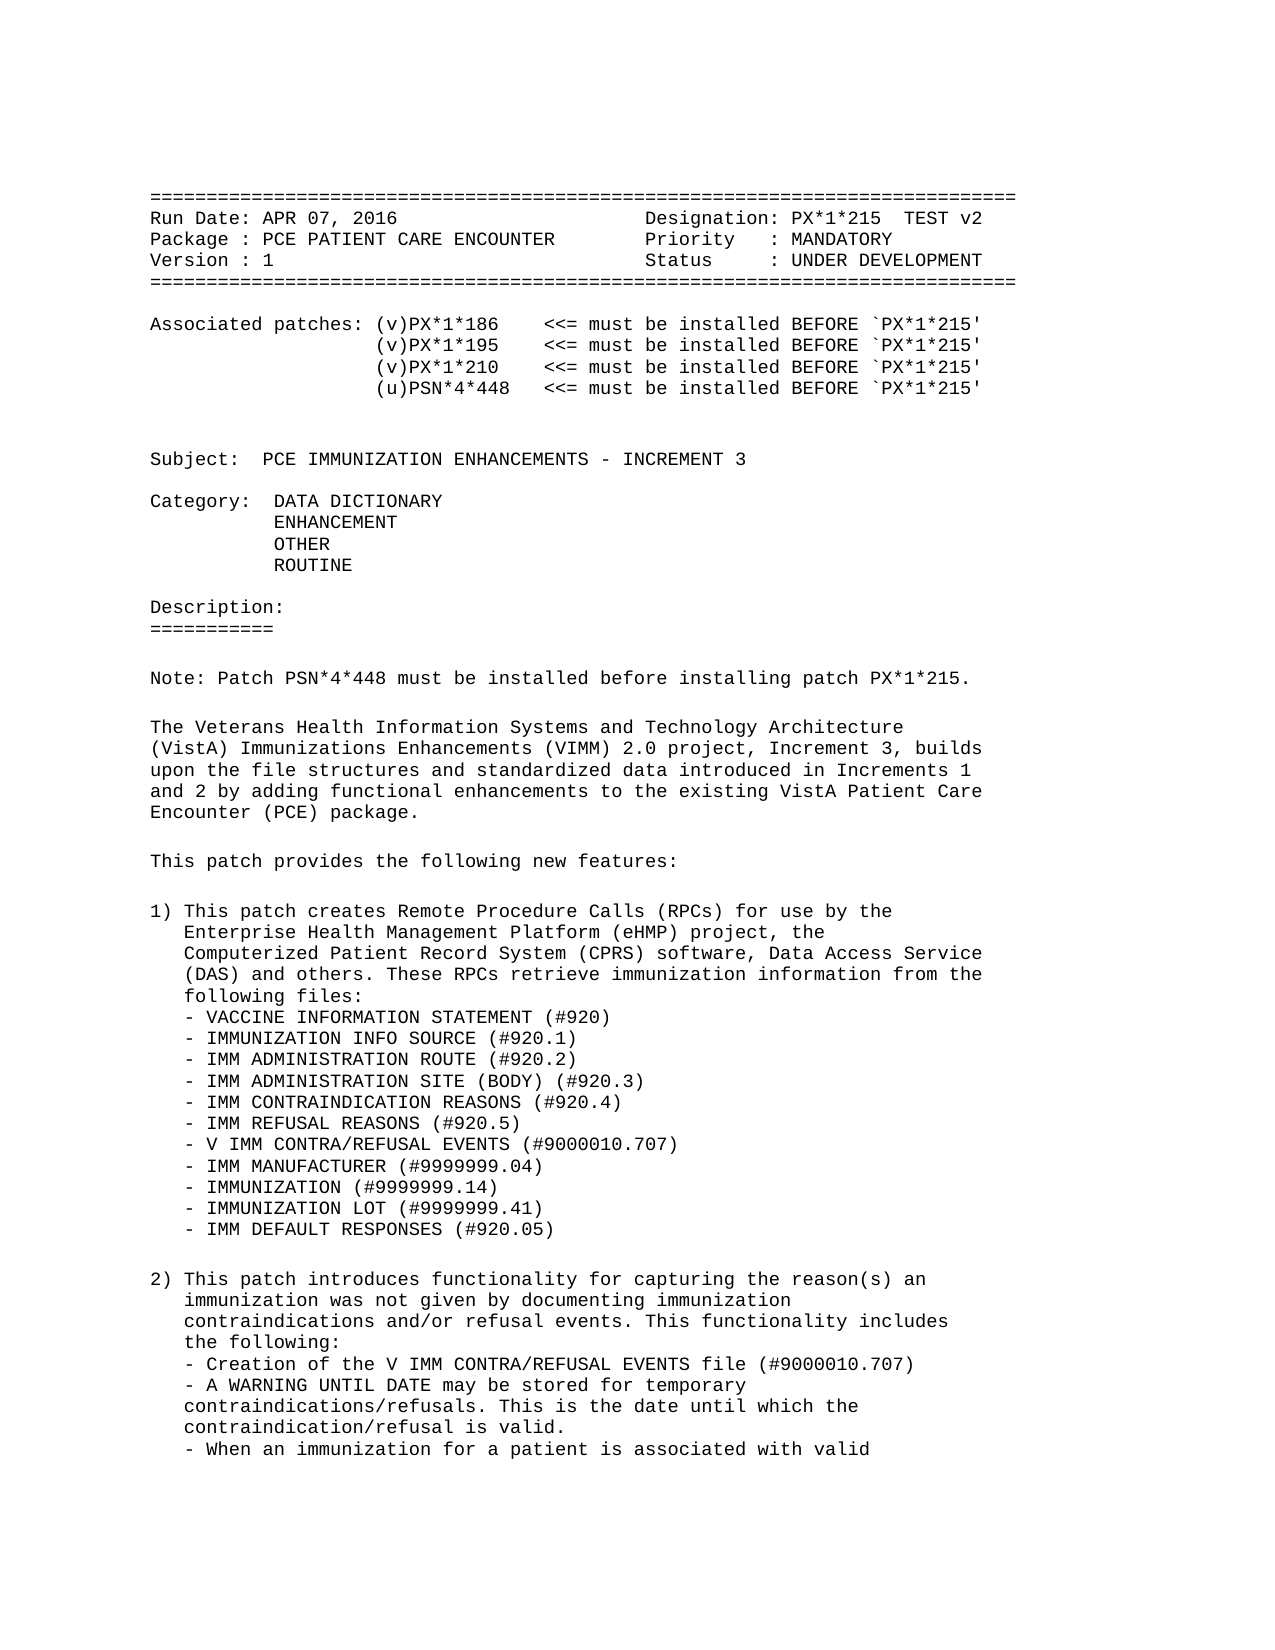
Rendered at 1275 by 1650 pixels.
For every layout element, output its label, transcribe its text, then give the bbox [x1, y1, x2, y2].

text - IMM DEFAULT RESPONSES (#920.05) [150, 1220, 1125, 1241]
text and 2 by adding functional enhancements to the existing VistA Patient Care [150, 782, 1125, 803]
text upon the file structures and standardized data introduced in Increments 1 [150, 760, 1125, 782]
text - IMM MANUFACTURER (#9999999.04) [150, 1156, 1125, 1178]
text - Creation of the V IMM CONTRA/REFUSAL EVENTS file (#9000010.707) [150, 1354, 1125, 1376]
text ROUTINE [150, 556, 1125, 577]
text - IMMUNIZATION (#9999999.14) [150, 1178, 1125, 1199]
text (u)PSN*4*448 <<= must be installed BEFORE `PX*1*215' [150, 379, 1125, 400]
text - IMM REFUSAL REASONS (#920.5) [150, 1114, 1125, 1135]
text Computerized Patient Record System (CPRS) software, Data Access Service [150, 944, 1125, 965]
text - IMM ADMINISTRATION SITE (BODY) (#920.3) [150, 1071, 1125, 1093]
text This patch provides the following new features: [150, 852, 1125, 873]
text Description: [150, 598, 1125, 619]
text Enterprise Health Management Platform (eHMP) project, the [150, 923, 1125, 944]
text Subject: PCE IMMUNIZATION ENHANCEMENTS - INCREMENT 3 [150, 449, 1125, 471]
text - IMM ADMINISTRATION ROUTE (#920.2) [150, 1050, 1125, 1071]
text 2) This patch introduces functionality for capturing the reason(s) an [150, 1269, 1125, 1291]
text - V IMM CONTRA/REFUSAL EVENTS (#9000010.707) [150, 1135, 1125, 1156]
text the following: [150, 1333, 1125, 1354]
text - When an immunization for a patient is associated with valid [150, 1439, 1125, 1461]
text - A WARNING UNTIL DATE may be stored for temporary [150, 1376, 1125, 1397]
text Associated patches: (v)PX*1*186 <<= must be installed BEFORE `PX*1*215' [150, 315, 1125, 336]
text immunization was not given by documenting immunization [150, 1291, 1125, 1312]
text Run Date: APR 07, 2016 Designation: PX*1*215 TEST v2 [150, 209, 1125, 230]
text ============================================================================= [150, 272, 1125, 294]
text 1) This patch creates Remote Procedure Calls (RPCs) for use by the [150, 901, 1125, 923]
text - IMMUNIZATION INFO SOURCE (#920.1) [150, 1029, 1125, 1050]
text Package : PCE PATIENT CARE ENCOUNTER Priority : MANDATORY [150, 230, 1125, 251]
text Category: DATA DICTIONARY [150, 492, 1125, 513]
text - IMM CONTRAINDICATION REASONS (#920.4) [150, 1093, 1125, 1114]
text following files: [150, 986, 1125, 1008]
text - VACCINE INFORMATION STATEMENT (#920) [150, 1008, 1125, 1029]
text The Veterans Health Information Systems and Technology Architecture [150, 718, 1125, 739]
text Encounter (PCE) package. [150, 803, 1125, 824]
text Note: Patch PSN*4*448 must be installed before installing patch PX*1*215. [150, 668, 1125, 690]
text (v)PX*1*195 <<= must be installed BEFORE `PX*1*215' [150, 336, 1125, 357]
text (v)PX*1*210 <<= must be installed BEFORE `PX*1*215' [150, 357, 1125, 379]
text OTHER [150, 534, 1125, 556]
text (VistA) Immunizations Enhancements (VIMM) 2.0 project, Increment 3, builds [150, 739, 1125, 760]
text (DAS) and others. These RPCs retrieve immunization information from the [150, 965, 1125, 986]
text contraindications and/or refusal events. This functionality includes [150, 1312, 1125, 1333]
text contraindication/refusal is valid. [150, 1418, 1125, 1439]
text - IMMUNIZATION LOT (#9999999.41) [150, 1199, 1125, 1220]
text Version : 1 Status : UNDER DEVELOPMENT [150, 251, 1125, 272]
text contraindications/refusals. This is the date until which the [150, 1397, 1125, 1418]
text ENHANCEMENT [150, 513, 1125, 534]
text ============================================================================= [150, 187, 1125, 209]
text =========== [150, 619, 1125, 641]
